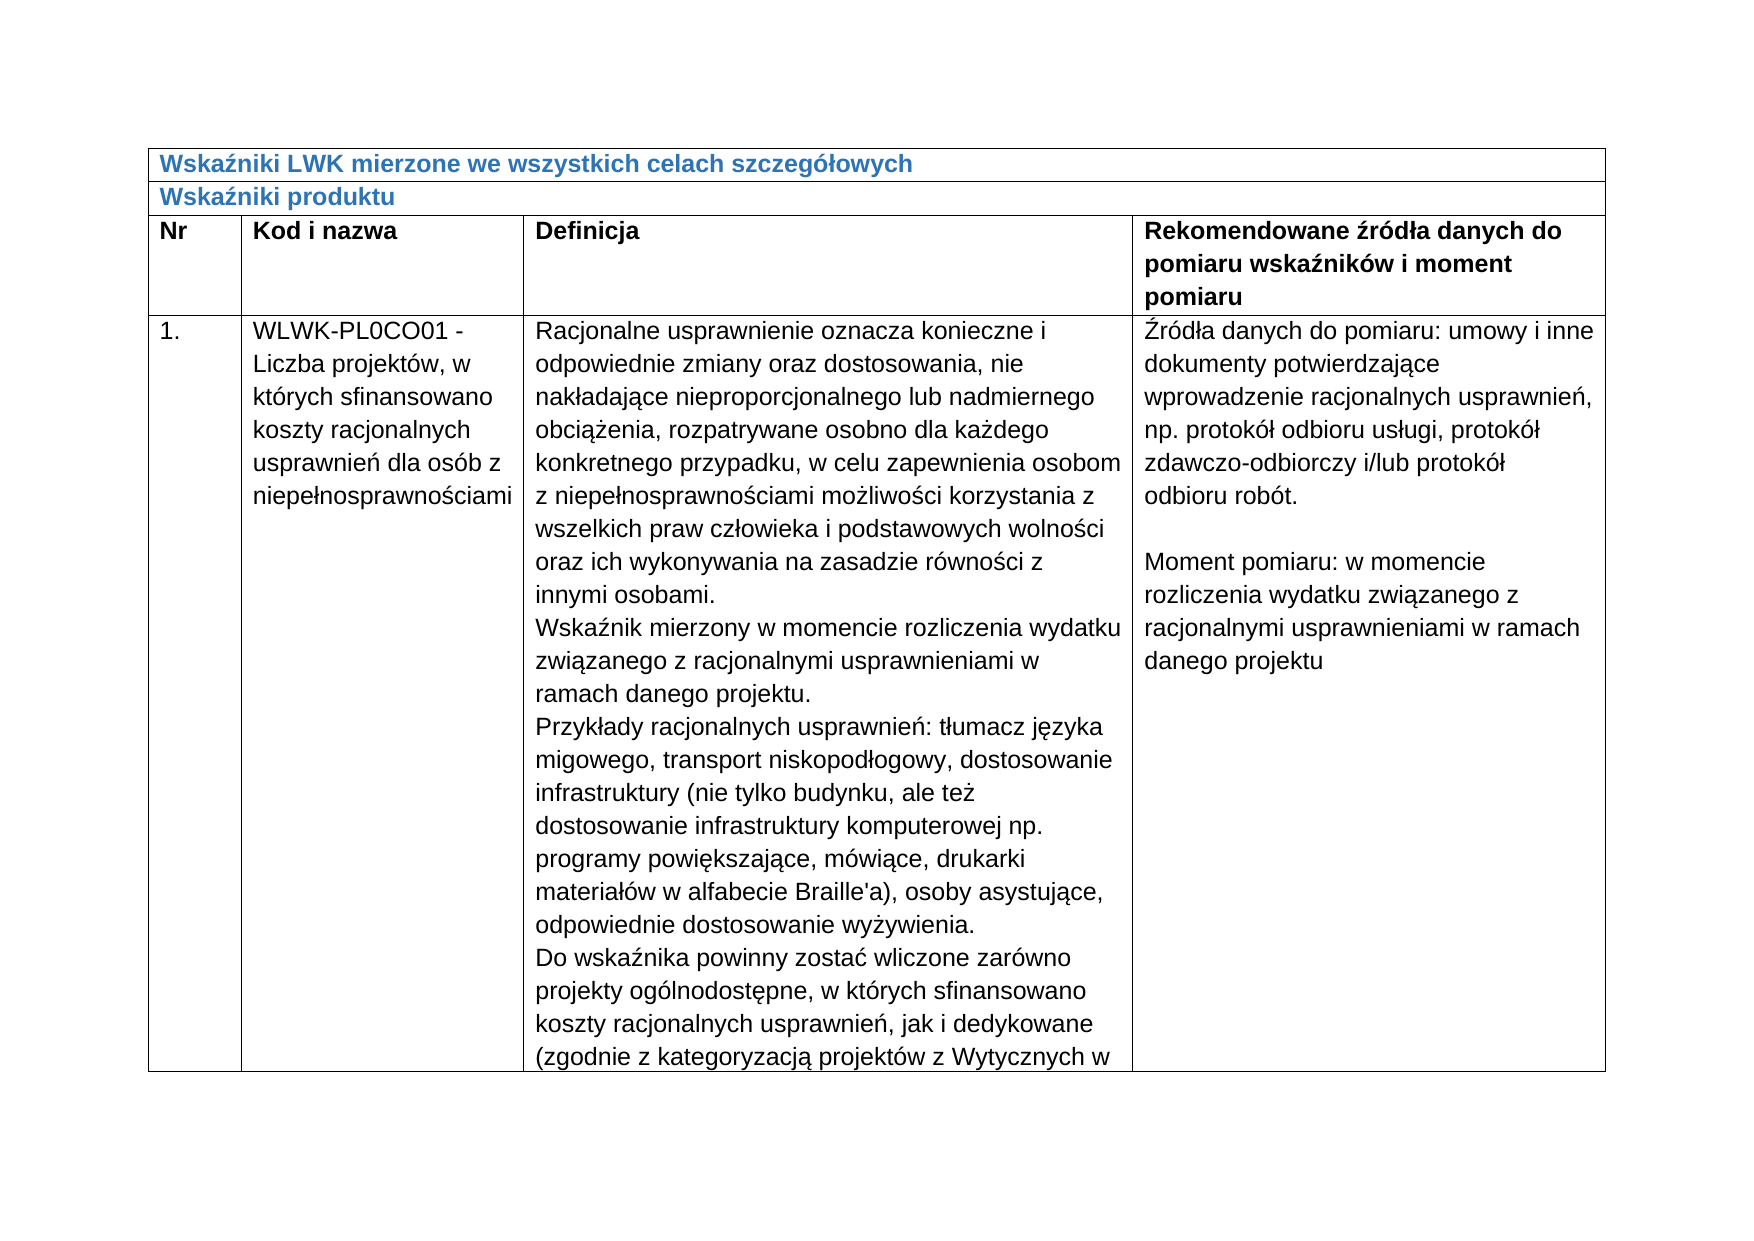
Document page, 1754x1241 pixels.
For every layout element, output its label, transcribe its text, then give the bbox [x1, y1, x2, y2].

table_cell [524, 316, 1132, 1071]
table_cell Nr [149, 216, 241, 314]
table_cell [242, 316, 523, 1071]
table_cell Kod i nazwa [242, 216, 523, 314]
table_cell Wskaźniki LWK mierzone we wszystkich celach szczegółowych [149, 149, 1605, 181]
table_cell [1133, 316, 1605, 1071]
table_cell 1. [149, 316, 241, 1071]
table_cell Wskaźniki produktu [149, 182, 1605, 215]
table_cell Definicja [524, 216, 1132, 314]
table_cell Rekomendowane źródła danych do pomiaru wskaźników i moment pomiaru [1133, 216, 1605, 314]
